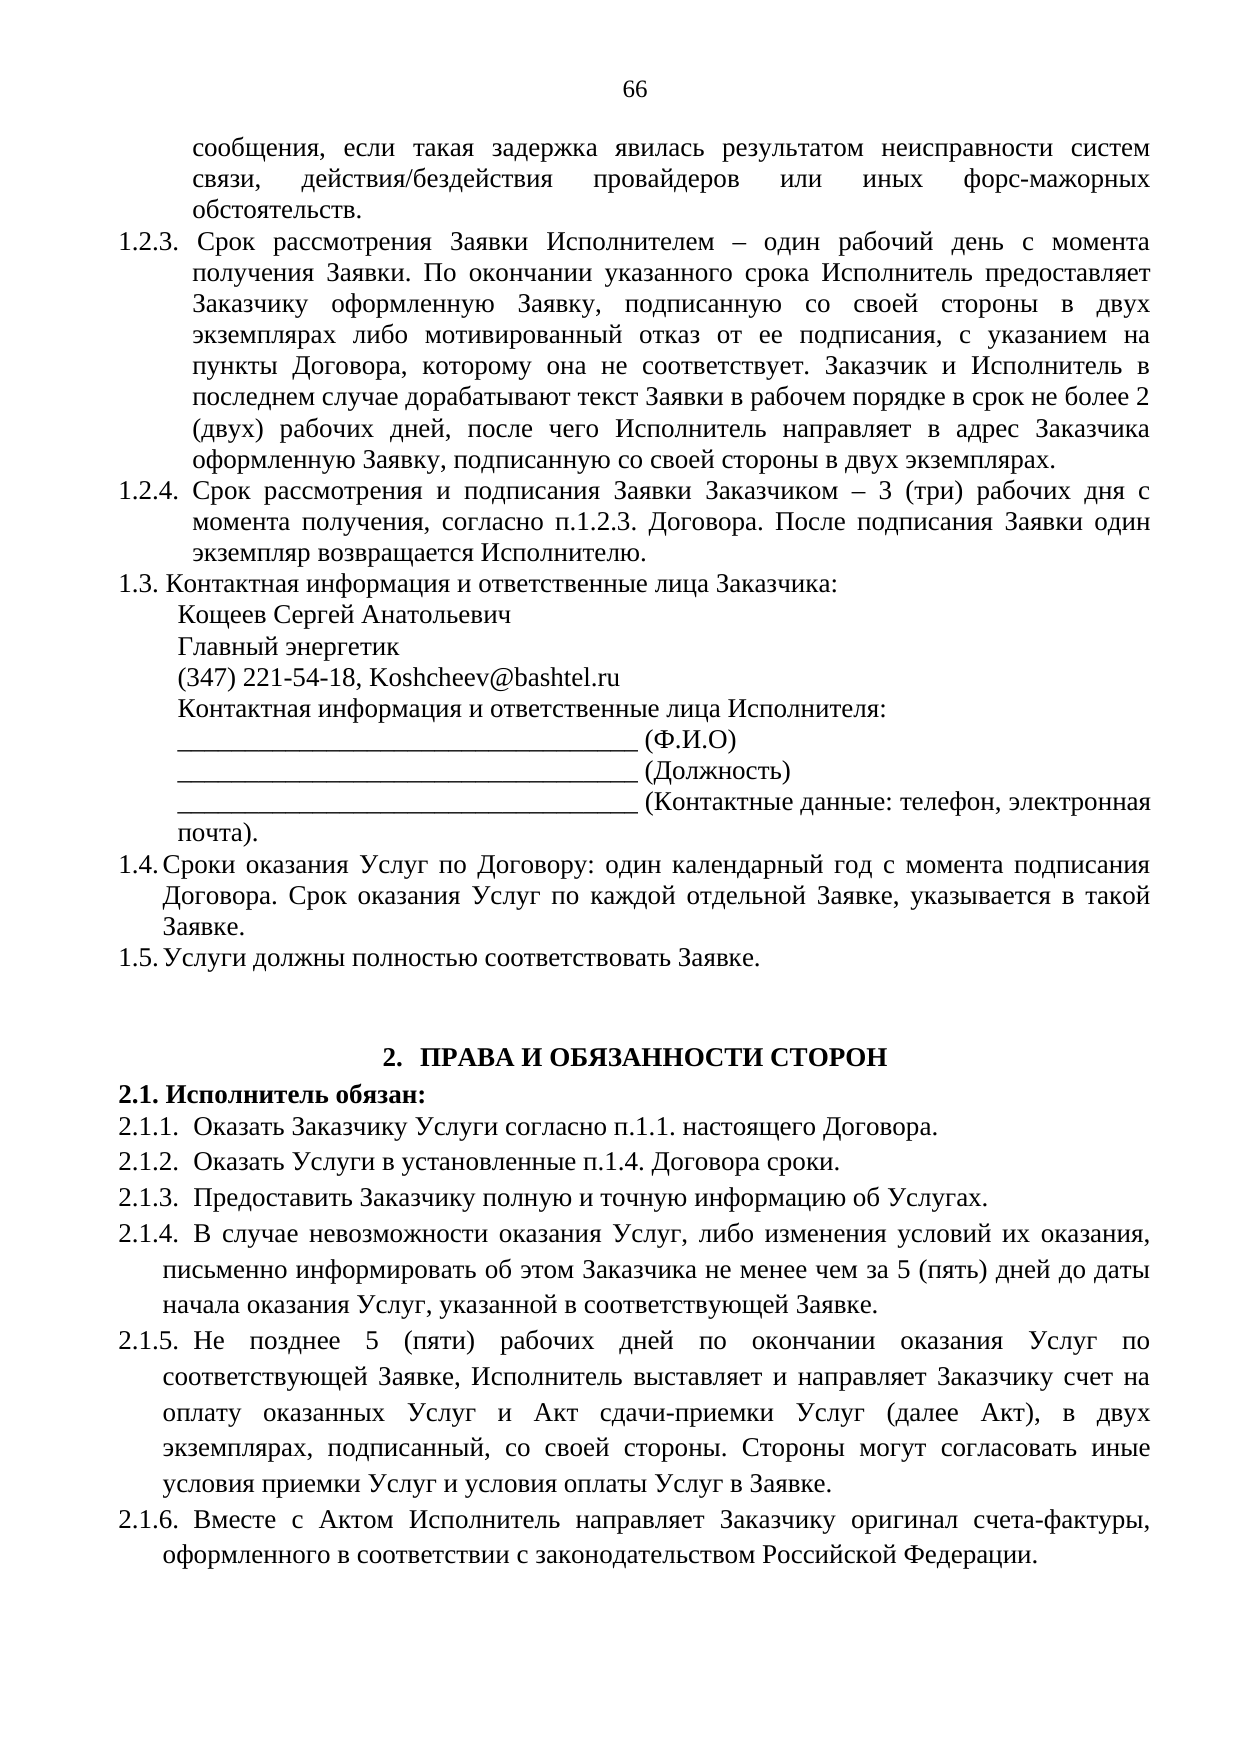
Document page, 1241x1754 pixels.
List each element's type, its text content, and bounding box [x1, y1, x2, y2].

text 2.1. Исполнитель обязан: [118, 1079, 1152, 1110]
text 1.3. Контактная информация и ответственные лица Заказчика: [118, 567, 1152, 598]
list Не позднее 5 (пяти) рабочих дней по окончании оказания Услуг по соответствующей Заявке, Исполнитель выставляет и направляет Заказчику счет на оплату оказанных Услуг и Акт сдачи-приемки Услуг (далее Акт), в двух экземплярах, подписанный, со своей стороны. Стороны могут согласовать иные условия приемки Услуг и условия оплаты Услуг в Заявке. [118, 1324, 1152, 1498]
list ПРАВА И ОБЯЗАННОСТИ СТОРОН [118, 1041, 1152, 1072]
text (347) 221-54-18, Koshcheev@bashtel.ru [177, 661, 1152, 692]
list Оказать Заказчику Услуги согласно п.1.1. настоящего Договора. [118, 1110, 1152, 1141]
list Оказать Услуги в установленные п.1.4. Договора сроки. [118, 1146, 1152, 1177]
text 1.5. Услуги должны полностью соответствовать Заявке. [118, 941, 1152, 972]
text Контактная информация и ответственные лица Исполнителя: [177, 692, 1152, 723]
text 1.2.3. Срок рассмотрения Заявки Исполнителем – один рабочий день с момента получения Заявки. По окончании указанного срока Исполнитель предоставляет Заказчику оформленную Заявку, подписанную со своей стороны в двух экземплярах либо мотивированный отказ от ее подписания, с указанием на пункты Договора, которому она не соответствует. Заказчик и Исполнитель в последнем случае дорабатывают текст Заявки в рабочем порядке в срок не более 2 (двух) рабочих дней, после чего Исполнитель направляет в адрес Заказчика оформленную Заявку, подписанную со своей стороны в двух экземплярах. [118, 225, 1152, 474]
text Главный энергетик [177, 630, 1152, 661]
text 1.4. Сроки оказания Услуг по Договору: один календарный год с момента подписания Договора. Срок оказания Услуг по каждой отдельной Заявке, указывается в такой Заявке. [118, 848, 1152, 941]
list Предоставить Заказчику полную и точную информацию об Услугах. [118, 1181, 1152, 1212]
text Кощеев Сергей Анатольевич [177, 598, 1152, 630]
text __________________________________ (Ф.И.О) [177, 723, 1152, 754]
text __________________________________ (Контактные данные: телефон, электронная почта). [177, 785, 1152, 848]
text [192, 131, 1152, 225]
list Вместе с Актом Исполнитель направляет Заказчику оригинал счета-фактуры, оформленного в соответствии с законодательством Российской Федерации. [118, 1503, 1152, 1570]
text 1.2.4. Срок рассмотрения и подписания Заявки Заказчиком – 3 (три) рабочих дня с момента получения, согласно п.1.2.3. Договора. После подписания Заявки один экземпляр возвращается Исполнителю. [118, 474, 1152, 567]
text __________________________________ (Должность) [177, 754, 1152, 785]
list В случае невозможности оказания Услуг, либо изменения условий их оказания, письменно информировать об этом Заказчика не менее чем за 5 (пять) дней до даты начала оказания Услуг, указанной в соответствующей Заявке. [118, 1217, 1152, 1319]
